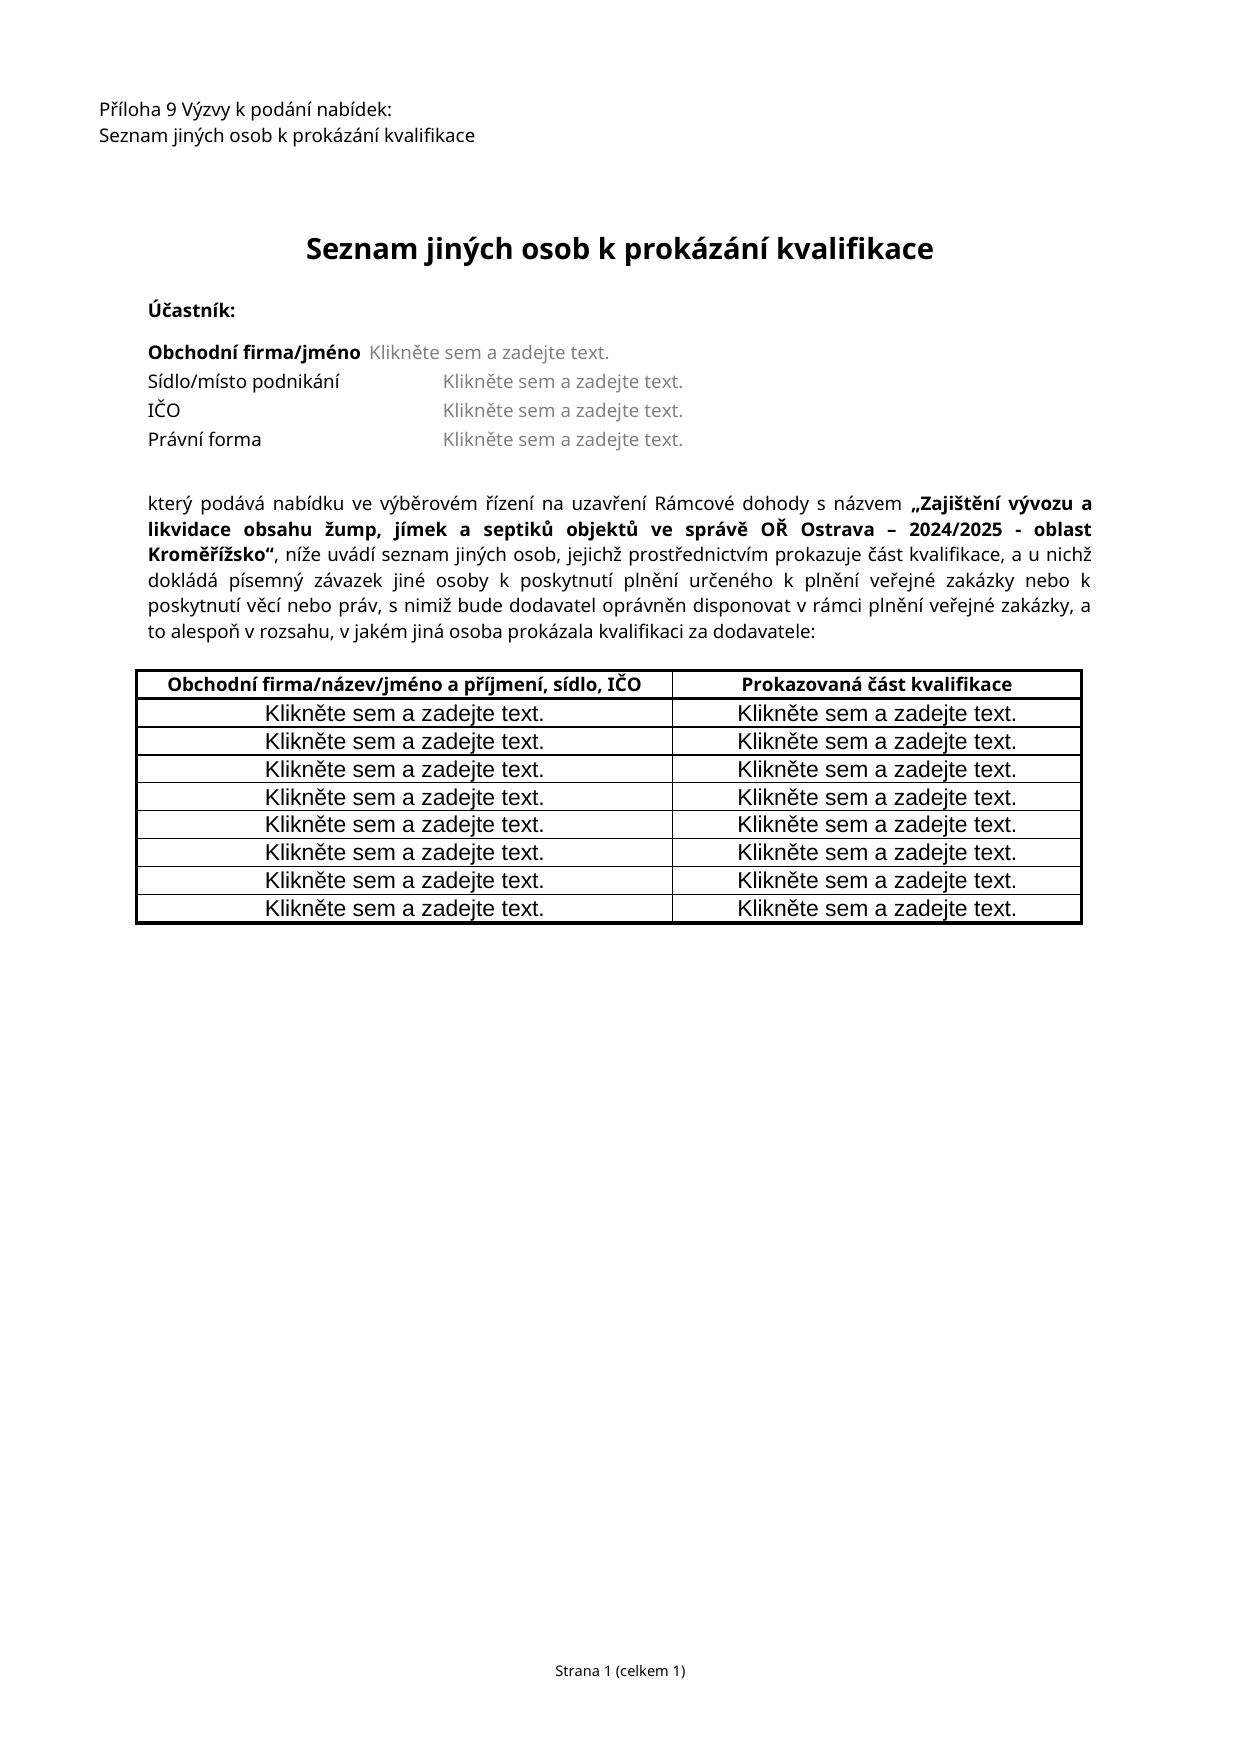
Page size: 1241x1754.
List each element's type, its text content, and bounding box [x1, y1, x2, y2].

text Sídlo/místo podnikání [148, 365, 1093, 394]
title Seznam jiných osob k prokázání kvalifikace [148, 228, 1093, 268]
table_header Obchodní firma/název/jméno a příjmení, sídlo, IČO [138, 672, 672, 697]
text IČO [148, 394, 1093, 423]
text Účastník: [148, 293, 1093, 324]
text který podává nabídku ve výběrovém řízení na uzavření Rámcové dohody s názvem „Zajištění vývozu a likvidace obsahu žump, jímek a septiků objektů ve správě OŘ Ostrava – 2024/2025 - oblast Kroměřížsko“, níže uvádí seznam jiných osob, jejichž prostřednictvím prokazuje část kvalifikace, a u nichž dokládá písemný závazek jiné osoby k poskytnutí plnění určeného k plnění veřejné zakázky nebo k poskytnutí věcí nebo práv, s nimiž bude dodavatel oprávněn disponovat v rámci plnění veřejné zakázky, a to alespoň v rozsahu, v jakém jiná osoba prokázala kvalifikaci za dodavatele: [148, 490, 1093, 643]
table_header Prokazovaná část kvalifikace [673, 672, 1080, 697]
text Právní forma [148, 423, 1093, 452]
text Obchodní firma/jméno [148, 336, 1093, 365]
